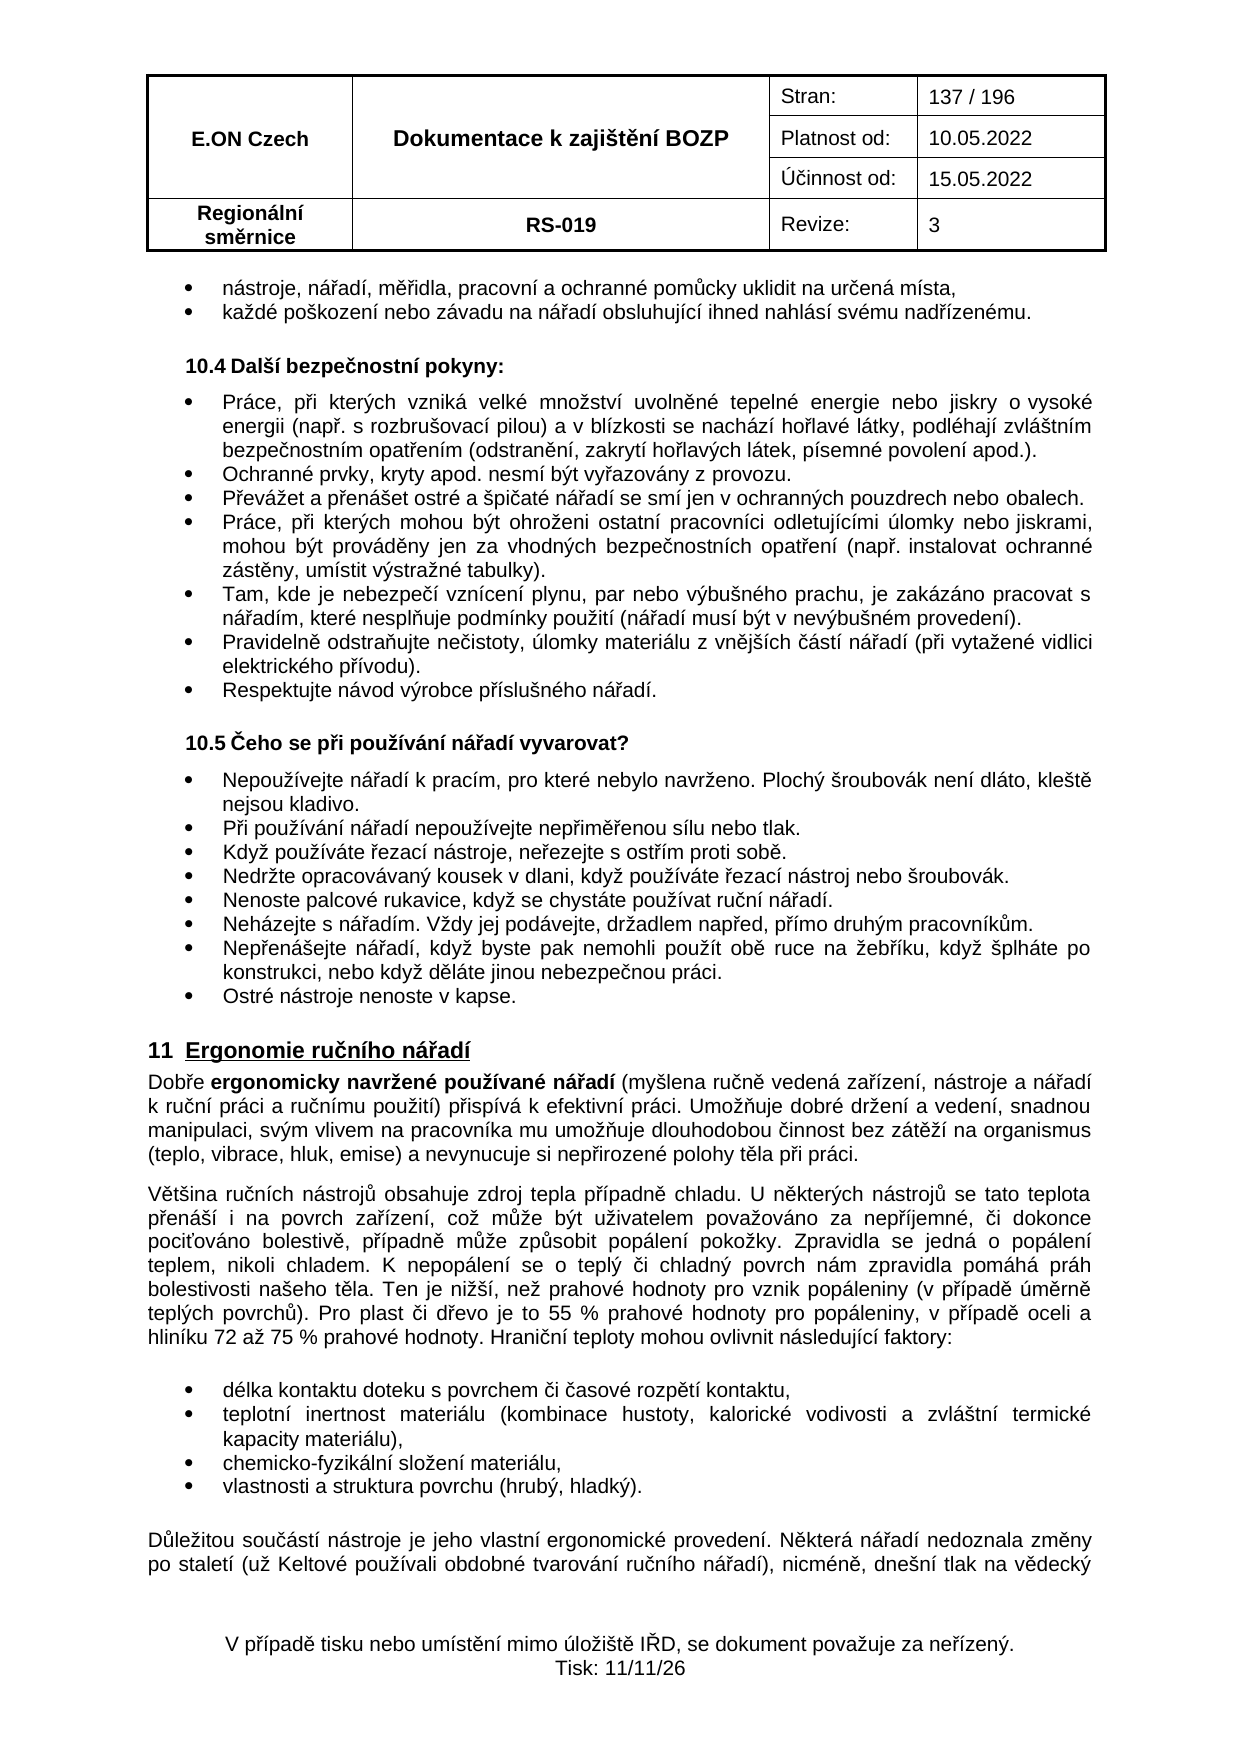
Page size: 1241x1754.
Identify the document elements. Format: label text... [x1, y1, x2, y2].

list Převážet a přenášet ostré a špičaté nářadí se smí jen v ochranných pouzdrech nebo obalech. [185, 486, 1092, 510]
subtitle Další bezpečnostní pokyny: [185, 353, 1092, 377]
text Dobře ergonomicky navržené používané nářadí (myšlena ručně vedená zařízení, nástroje a nářadí k ruční práci a ručnímu použití) přispívá k efektivní práci. Umožňuje dobré držení a vedení, snadnou manipulaci, svým vlivem na pracovníka mu umožňuje dlouhodobou činnost bez zátěží na organismus (teplo, vibrace, hluk, emise) a nevynucuje si nepřirozené polohy těla při práci. [148, 1070, 1092, 1166]
list Tam, kde je nebezpečí vznícení plynu, par nebo výbušného prachu, je zakázáno pracovat s nářadím, které nesplňuje podmínky použití (nářadí musí být v nevýbušném provedení). [185, 582, 1092, 630]
list Nedržte opracovávaný kousek v dlani, když používáte řezací nástroj nebo šroubovák. [185, 864, 1092, 888]
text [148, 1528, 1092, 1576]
list každé poškození nebo závadu na nářadí obsluhující ihned nahlásí svému nadřízenému. [185, 300, 1092, 324]
list Práce, při kterých vzniká velké množství uvolněné tepelné energie nebo jiskry o vysoké energii (např. s rozbrušovací pilou) a v blízkosti se nachází hořlavé látky, podléhají zvláštním bezpečnostním opatřením (odstranění, zakrytí hořlavých látek, písemné povolení apod.). [185, 390, 1092, 462]
subtitle Ergonomie ručního nářadí [148, 1037, 1092, 1064]
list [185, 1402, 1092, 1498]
text Většina ručních nástrojů obsahuje zdroj tepla případně chladu. U některých nástrojů se tato teplota přenáší i na povrch zařízení, což může být uživatelem považováno za nepříjemné, či dokonce pociťováno bolestivě, případně může způsobit popálení pokožky. Zpravidla se jedná o popálení teplem, nikoli chladem. K nepopálení se o teplý či chladný povrch nám zpravidla pomáhá práh bolestivosti našeho těla. Ten je nižší, než prahové hodnoty pro vznik popáleniny (v případě úměrně teplých povrchů). Pro plast či dřevo je to 55 % prahové hodnoty pro popáleniny, v případě oceli a hliníku 72 až 75 % prahové hodnoty. Hraniční teploty mohou ovlivnit následující faktory: [148, 1181, 1092, 1349]
list Ochranné prvky, kryty apod. nesmí být vyřazovány z provozu. [185, 462, 1092, 486]
list Pravidelně odstraňujte nečistoty, úlomky materiálu z vnějších částí nářadí (při vytažené vidlici elektrického přívodu). [185, 630, 1092, 678]
list Když používáte řezací nástroje, neřezejte s ostřím proti sobě. [185, 840, 1092, 864]
list Při používání nářadí nepoužívejte nepřiměřenou sílu nebo tlak. [185, 816, 1092, 840]
list Nepoužívejte nářadí k pracím, pro které nebylo navrženo. Plochý šroubovák není dláto, kleště nejsou kladivo. [185, 768, 1092, 816]
list Nenoste palcové rukavice, když se chystáte používat ruční nářadí. [185, 888, 1092, 912]
list Práce, při kterých mohou být ohroženi ostatní pracovníci odletujícími úlomky nebo jiskrami, mohou být prováděny jen za vhodných bezpečnostních opatření (např. instalovat ochranné zástěny, umístit výstražné tabulky). [185, 510, 1092, 582]
list Nepřenášejte nářadí, když byste pak nemohli použít obě ruce na žebříku, když šplháte po konstrukci, nebo když děláte jinou nebezpečnou práci. [185, 936, 1092, 984]
list Ostré nástroje nenoste v kapse. [185, 984, 1092, 1008]
list délka kontaktu doteku s povrchem či časové rozpětí kontaktu, [185, 1378, 1092, 1402]
list nástroje, nářadí, měřidla, pracovní a ochranné pomůcky uklidit na určená místa, [185, 276, 1092, 300]
list Respektujte návod výrobce příslušného nářadí. [185, 678, 1092, 702]
list Neházejte s nářadím. Vždy jej podávejte, držadlem napřed, přímo druhým pracovníkům. [185, 912, 1092, 936]
subtitle Čeho se při používání nářadí vyvarovat? [185, 731, 1092, 755]
